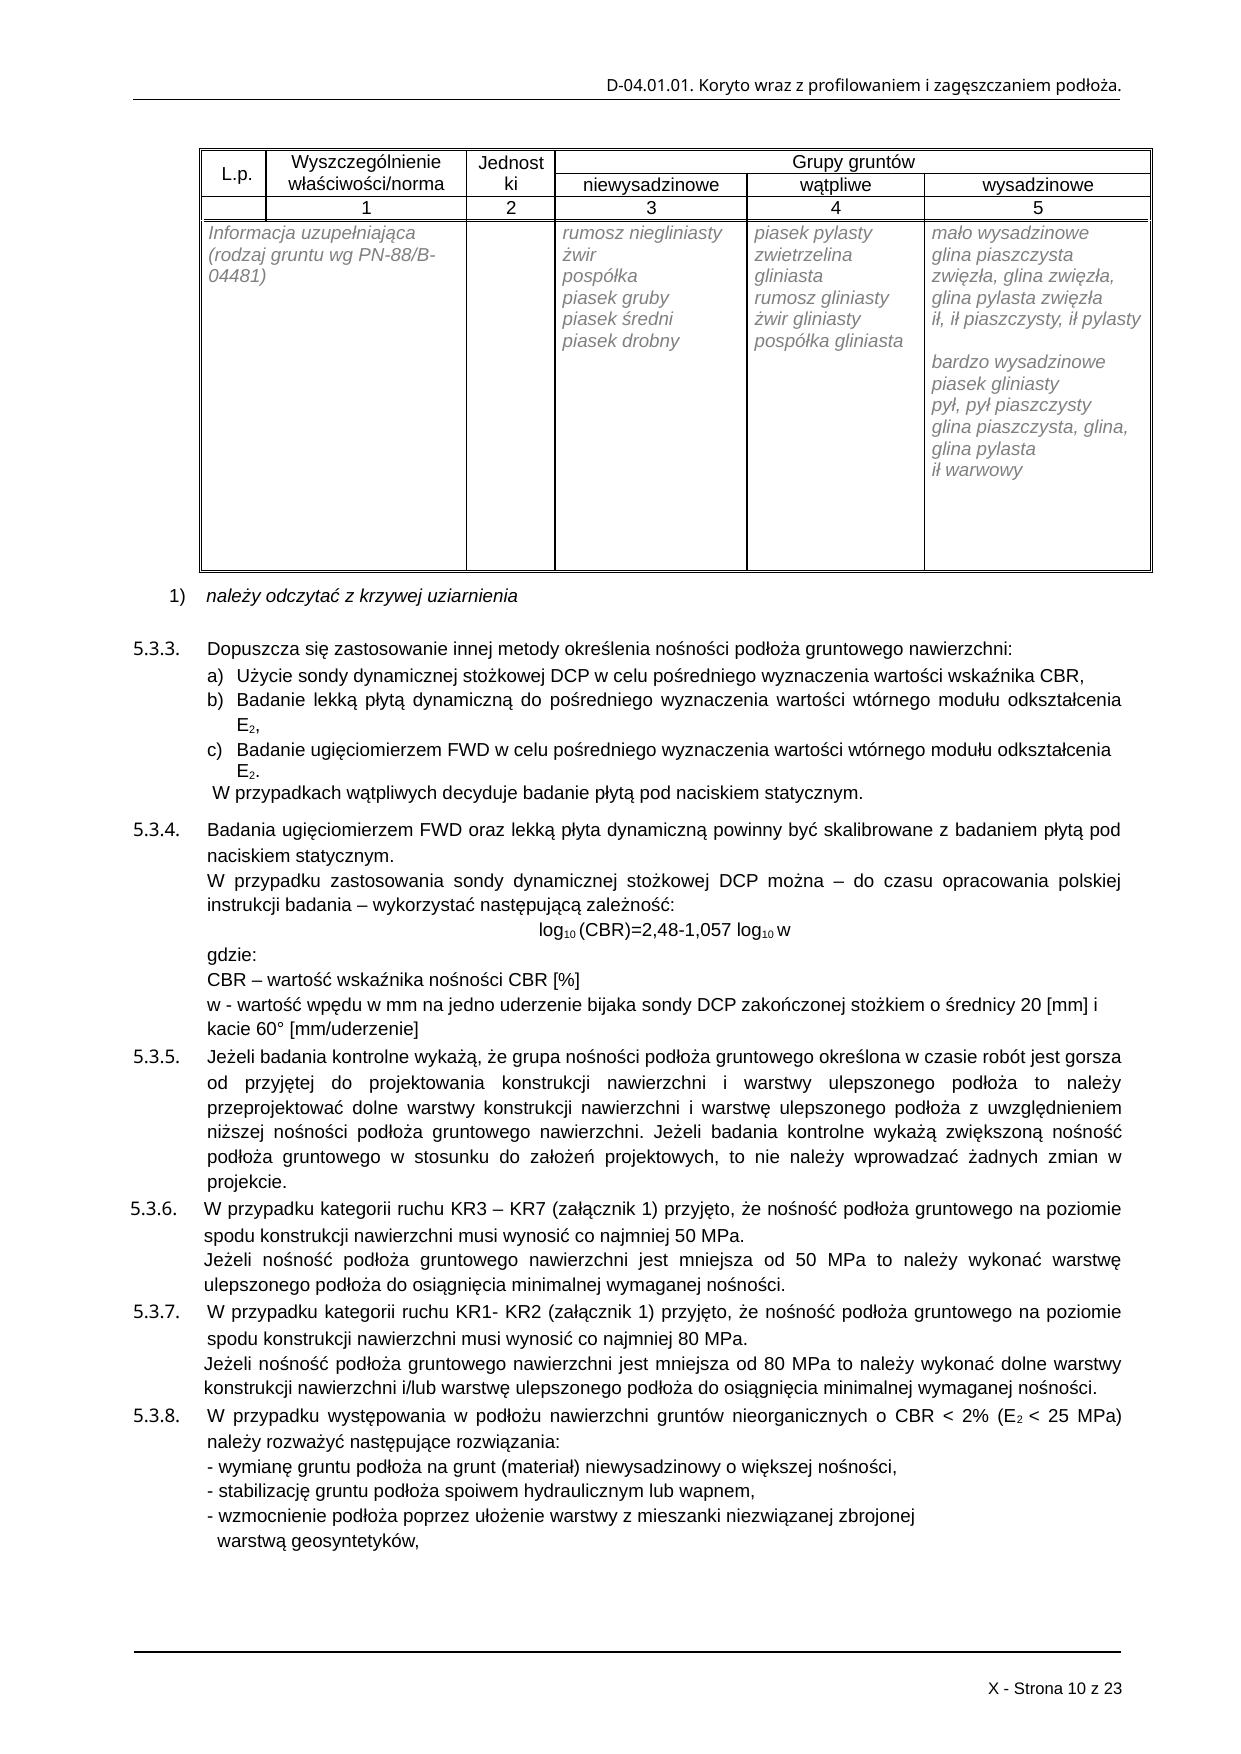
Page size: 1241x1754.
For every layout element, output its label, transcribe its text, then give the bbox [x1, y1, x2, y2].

list Jeżeli badania kontrolne wykażą, że grupa nośności podłoża gruntowego określona w czasie robót jest gorsza od przyjętej do projektowania konstrukcji nawierzchni i warstwy ulepszonego podłoża to należy przeprojektować dolne warstwy konstrukcji nawierzchni i warstwę ulepszonego podłoża z uwzględnieniem niższej nośności podłoża gruntowego nawierzchni. Jeżeli badania kontrolne wykażą zwiększoną nośność podłoża gruntowego w stosunku do założeń projektowych, to nie należy wprowadzać żadnych zmian w projekcie. [133, 1043, 1122, 1192]
table_cell wysadzinowe [925, 174, 1150, 196]
list Jeżeli nośność podłoża gruntowego nawierzchni jest mniejsza od 80 MPa to należy wykonać dolne warstwy konstrukcji nawierzchni i/lub warstwę ulepszonego podłoża do osiągnięcia minimalnej wymaganej nośności. [204, 1352, 1122, 1399]
table_cell 4 [748, 197, 924, 219]
list W przypadku kategorii ruchu KR3 – KR7 (załącznik 1) przyjęto, że nośność podłoża gruntowego na poziomie spodu konstrukcji nawierzchni musi wynosić co najmniej 50 MPa. [130, 1196, 1122, 1246]
list W przypadku występowania w podłożu nawierzchni gruntów nieorganicznych o CBR < 2% (E2 < 25 MPa) należy rozważyć następujące rozwiązania: [133, 1402, 1122, 1452]
table_cell 1 [267, 197, 466, 219]
list Badania ugięciomierzem FWD oraz lekką płyta dynamiczną powinny być skalibrowane z badaniem płytą pod naciskiem statycznym. [133, 816, 1122, 866]
list Jeżeli nośność podłoża gruntowego nawierzchni jest mniejsza od 50 MPa to należy wykonać warstwę ulepszonego podłoża do osiągnięcia minimalnej wymaganej nośności. [204, 1249, 1122, 1296]
list - wzmocnienie podłoża poprzez ułożenie warstwy z mieszanki niezwiązanej zbrojonej [207, 1505, 1122, 1527]
table_cell mało wysadzinowe glina piaszczysta zwięzła, glina zwięzła, glina pylasta zwięzła ił, ił piaszczysty, ił pylasty bardzo wysadzinowe piasek gliniasty pył, pył piaszczysty glina piaszczysta, glina, glina pylasta ił warwowy [925, 219, 1150, 570]
table_header L.p. [202, 151, 265, 196]
list warstwą geosyntetyków, [207, 1530, 1122, 1551]
table_cell piasek pylasty zwietrzelina gliniasta rumosz gliniasty żwir gliniasty pospółka gliniasta [748, 222, 924, 570]
table_cell 5 [925, 197, 1150, 219]
table_cell 3 [556, 197, 746, 219]
list CBR – wartość wskaźnika nośności CBR [%] [207, 969, 1122, 990]
list Dopuszcza się zastosowanie innej metody określenia nośności podłoża gruntowego nawierzchni: [133, 635, 1122, 661]
table_cell [202, 197, 265, 219]
table_cell [467, 222, 554, 570]
list log10 (CBR)=2,48-1,057 log10 w [207, 919, 1122, 941]
table_cell wątpliwe [748, 174, 924, 196]
list W przypadku zastosowania sondy dynamicznej stożkowej DCP można – do czasu opracowania polskiej instrukcji badania – wykorzystać następującą zależność: [207, 869, 1122, 916]
table_cell 2 [467, 197, 554, 219]
list gdzie: [207, 944, 1122, 965]
list należy odczytać z krzywej uziarnienia [169, 585, 1122, 607]
list Użycie sondy dynamicznej stożkowej DCP w celu pośredniego wyznaczenia wartości wskaźnika CBR, [207, 664, 1122, 686]
list - wymianę gruntu podłoża na grunt (materiał) niewysadzinowy o większej nośności, [207, 1456, 1122, 1477]
list Badanie ugięciomierzem FWD w celu pośredniego wyznaczenia wartości wtórnego modułu odkształcenia E2. [207, 739, 1122, 782]
table_header Grupy gruntów [556, 151, 1150, 172]
table_cell niewysadzinowe [556, 174, 746, 196]
list Badanie lekką płytą dynamiczną do pośredniego wyznaczenia wartości wtórnego modułu odkształcenia E2, [207, 689, 1122, 736]
list w - wartość wpędu w mm na jedno uderzenie bijaka sondy DCP zakończonej stożkiem o średnicy 20 [mm] i kacie 60° [mm/uderzenie] [207, 993, 1122, 1040]
table_cell rumosz niegliniasty żwir pospółka piasek gruby piasek średni piasek drobny [556, 222, 746, 570]
table_header Wyszczególnienie właściwości/norma badania [267, 151, 466, 196]
table_cell Informacja uzupełniająca (rodzaj gruntu wg PN-88/B-04481) [202, 219, 466, 570]
table_header Jednostki [467, 151, 554, 196]
text W przypadkach wątpliwych decyduje badanie płytą pod naciskiem statycznym. [207, 782, 1122, 803]
list - stabilizację gruntu podłoża spoiwem hydraulicznym lub wapnem, [207, 1480, 1122, 1502]
list W przypadku kategorii ruchu KR1- KR2 (załącznik 1) przyjęto, że nośność podłoża gruntowego na poziomie spodu konstrukcji nawierzchni musi wynosić co najmniej 80 MPa. [133, 1299, 1122, 1349]
